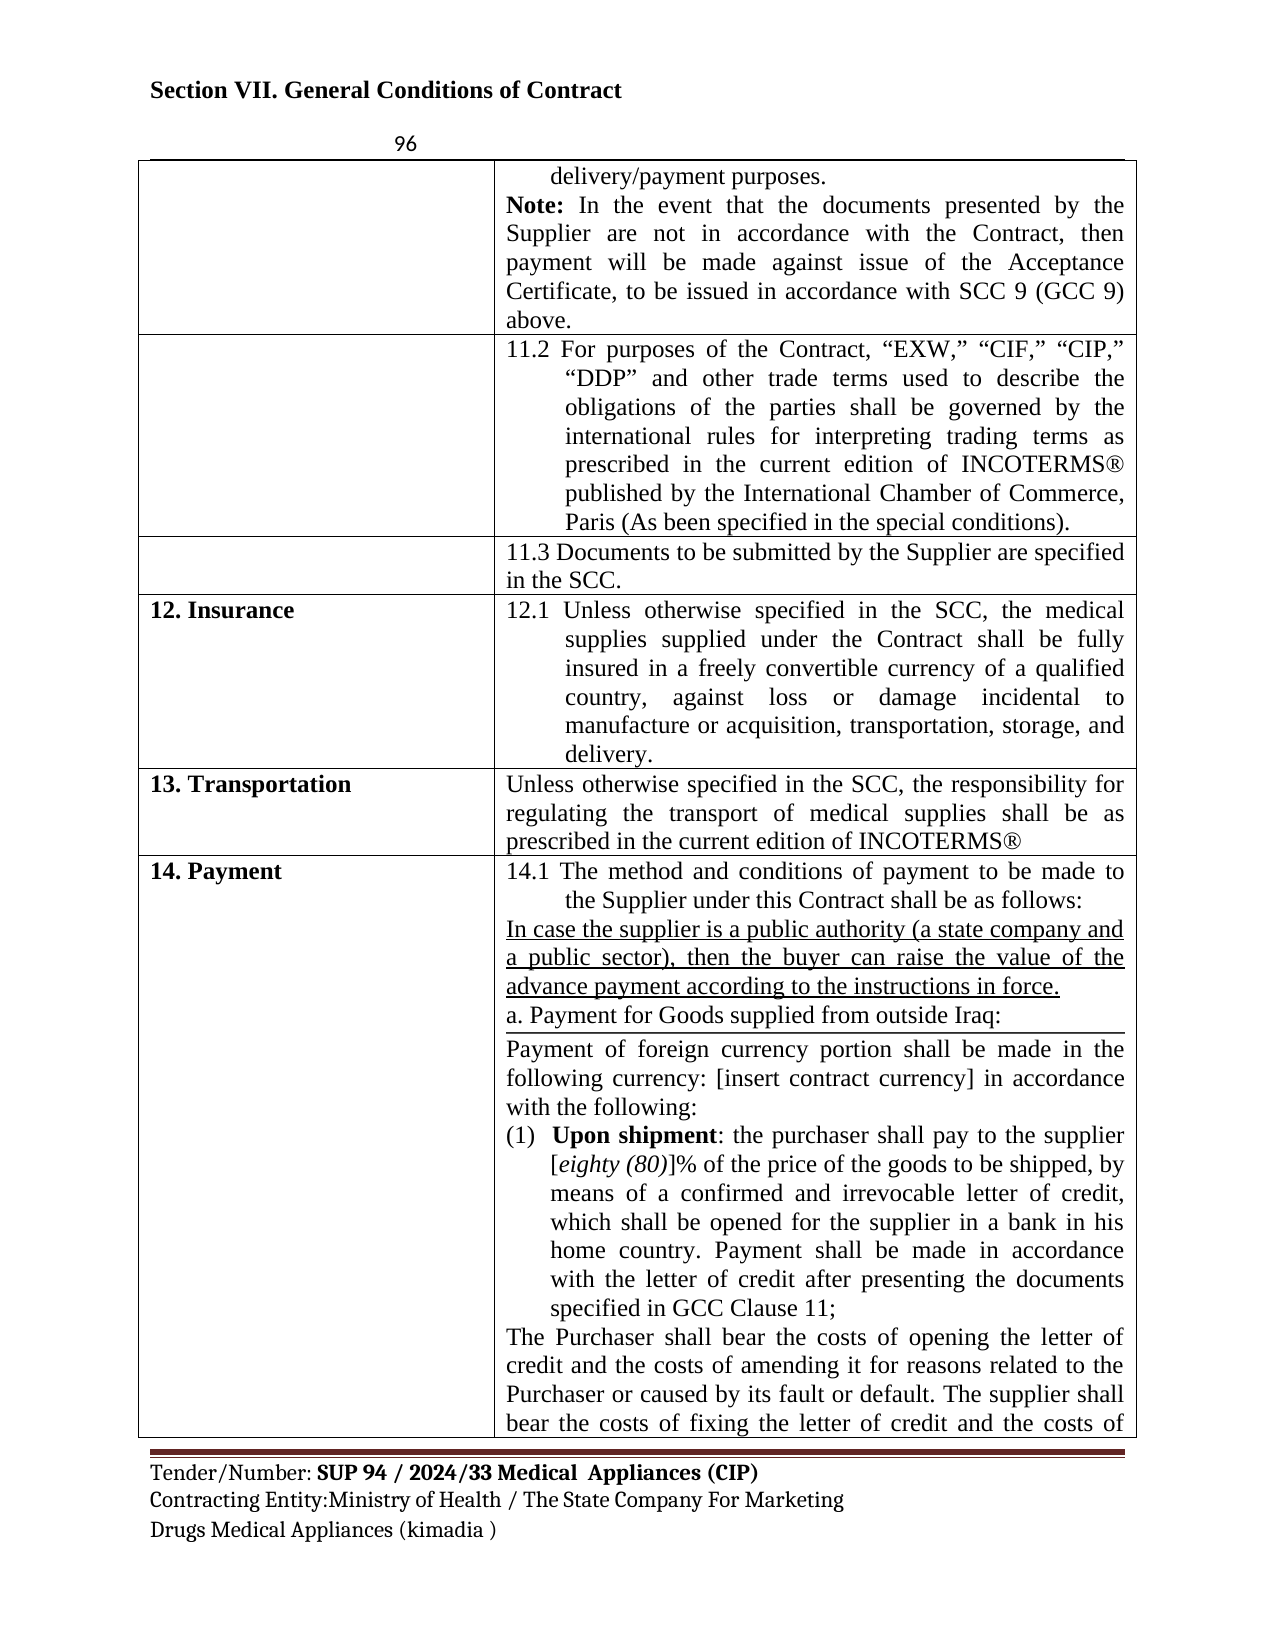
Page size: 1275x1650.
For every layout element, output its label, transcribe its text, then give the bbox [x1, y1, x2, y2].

table_cell Unless otherwise specified in the SCC, the responsibility for regulating the transport of medical supplies shall be as prescribed in the current edition of INCOTERMS® [495, 769, 1136, 855]
table_cell [139, 537, 494, 594]
table_header [139, 161, 494, 333]
table_cell 11.3 Documents to be submitted by the Supplier are specified in the SCC. [495, 537, 1136, 594]
table_cell 13. Transportation [139, 769, 494, 855]
table_cell 12.1 Unless otherwise specified in the SCC, the medical supplies supplied under the Contract shall be fully insured in a freely convertible currency of a qualified country, against loss or damage incidental to manufacture or acquisition, transportation, storage, and delivery. [495, 595, 1136, 768]
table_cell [495, 856, 1136, 1437]
table_cell 11.2 For purposes of the Contract, “EXW,” “CIF,” “CIP,” “DDP” and other trade terms used to describe the obligations of the parties shall be governed by the international rules for interpreting trading terms as prescribed in the current edition of INCOTERMS® published by the International Chamber of Commerce, Paris (As been specified in the special conditions). [495, 335, 1136, 536]
table_cell 14. Payment [139, 856, 494, 1437]
table_cell 12. Insurance [139, 595, 494, 768]
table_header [495, 161, 1136, 333]
table_cell [139, 335, 494, 536]
